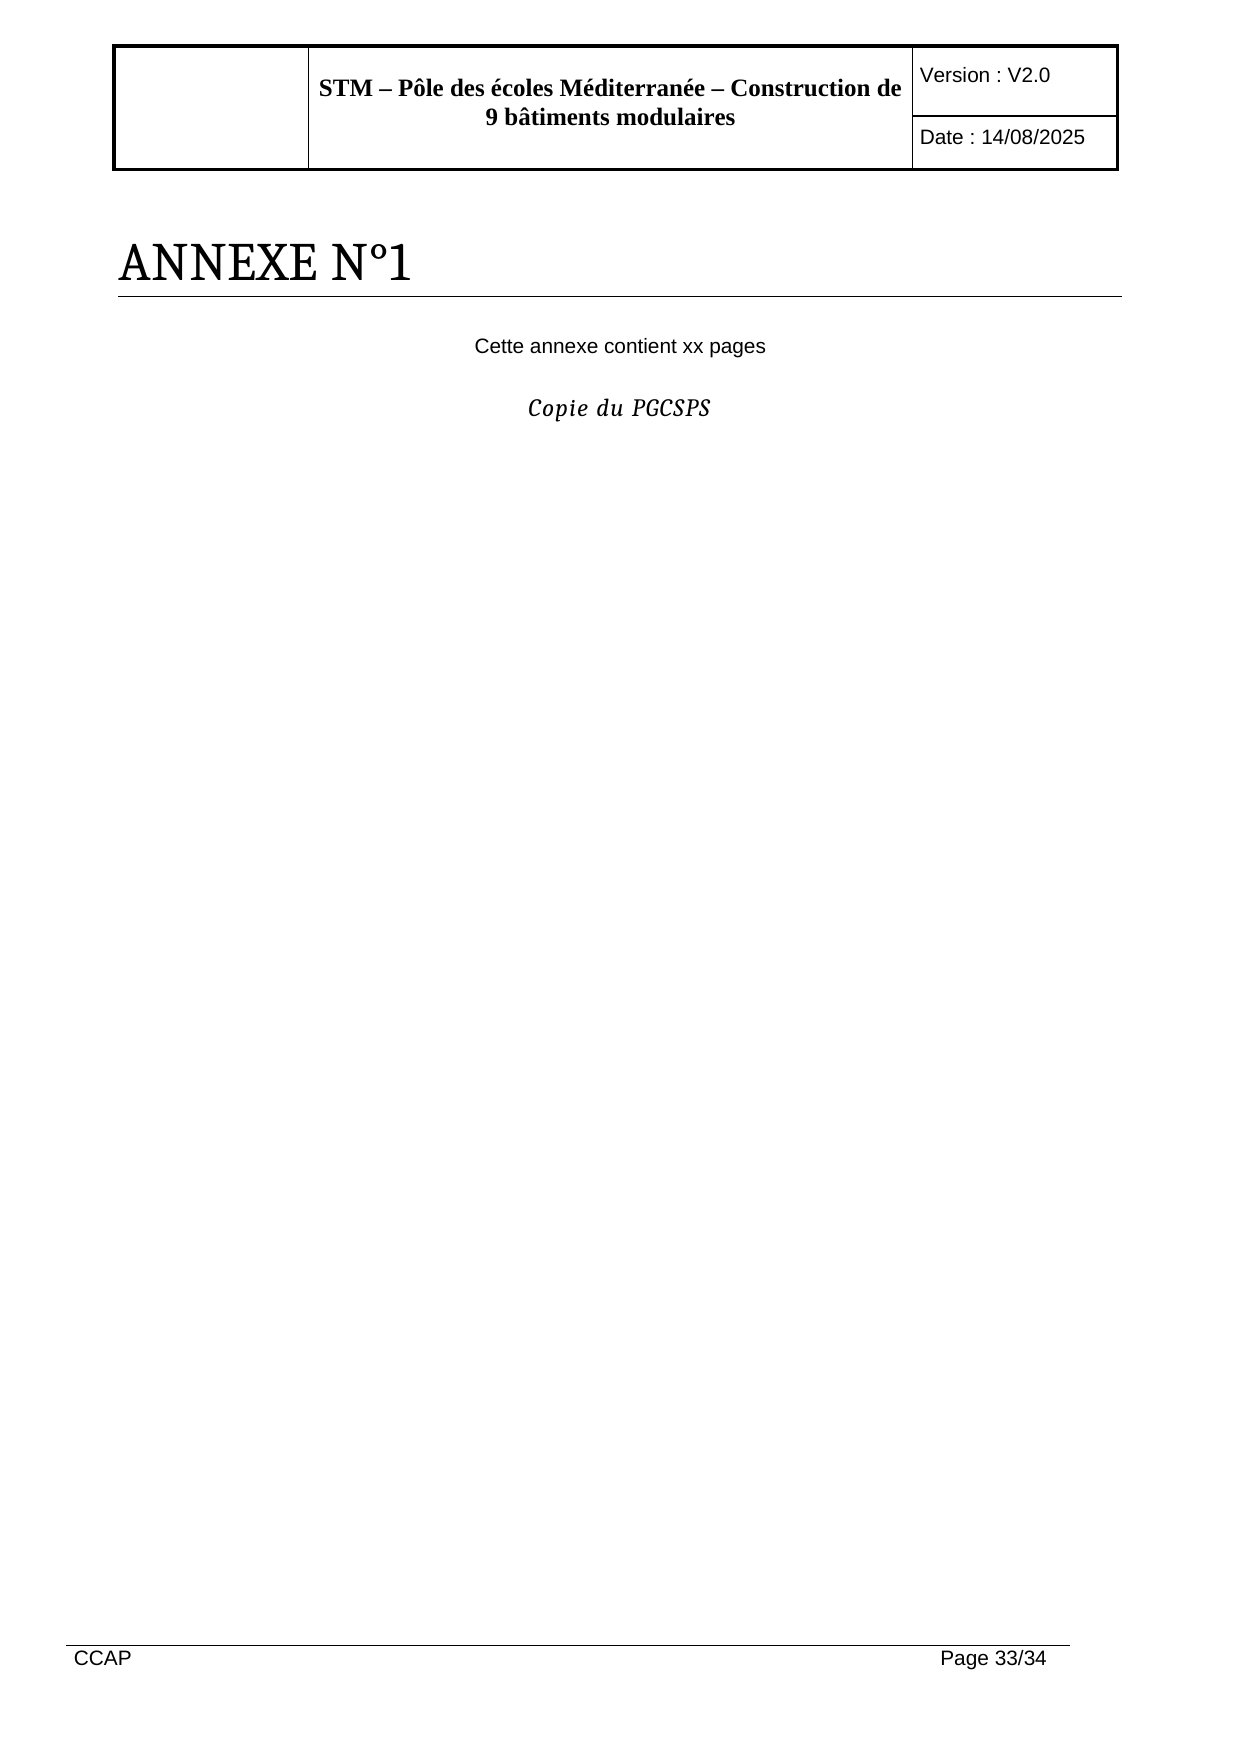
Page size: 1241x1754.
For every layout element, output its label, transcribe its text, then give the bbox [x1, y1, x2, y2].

text Cette annexe contient xx pages [118, 334, 1122, 358]
title ANNEXE N°1 [118, 232, 1122, 296]
subtitle Copie du PGCSPS [118, 394, 1122, 423]
